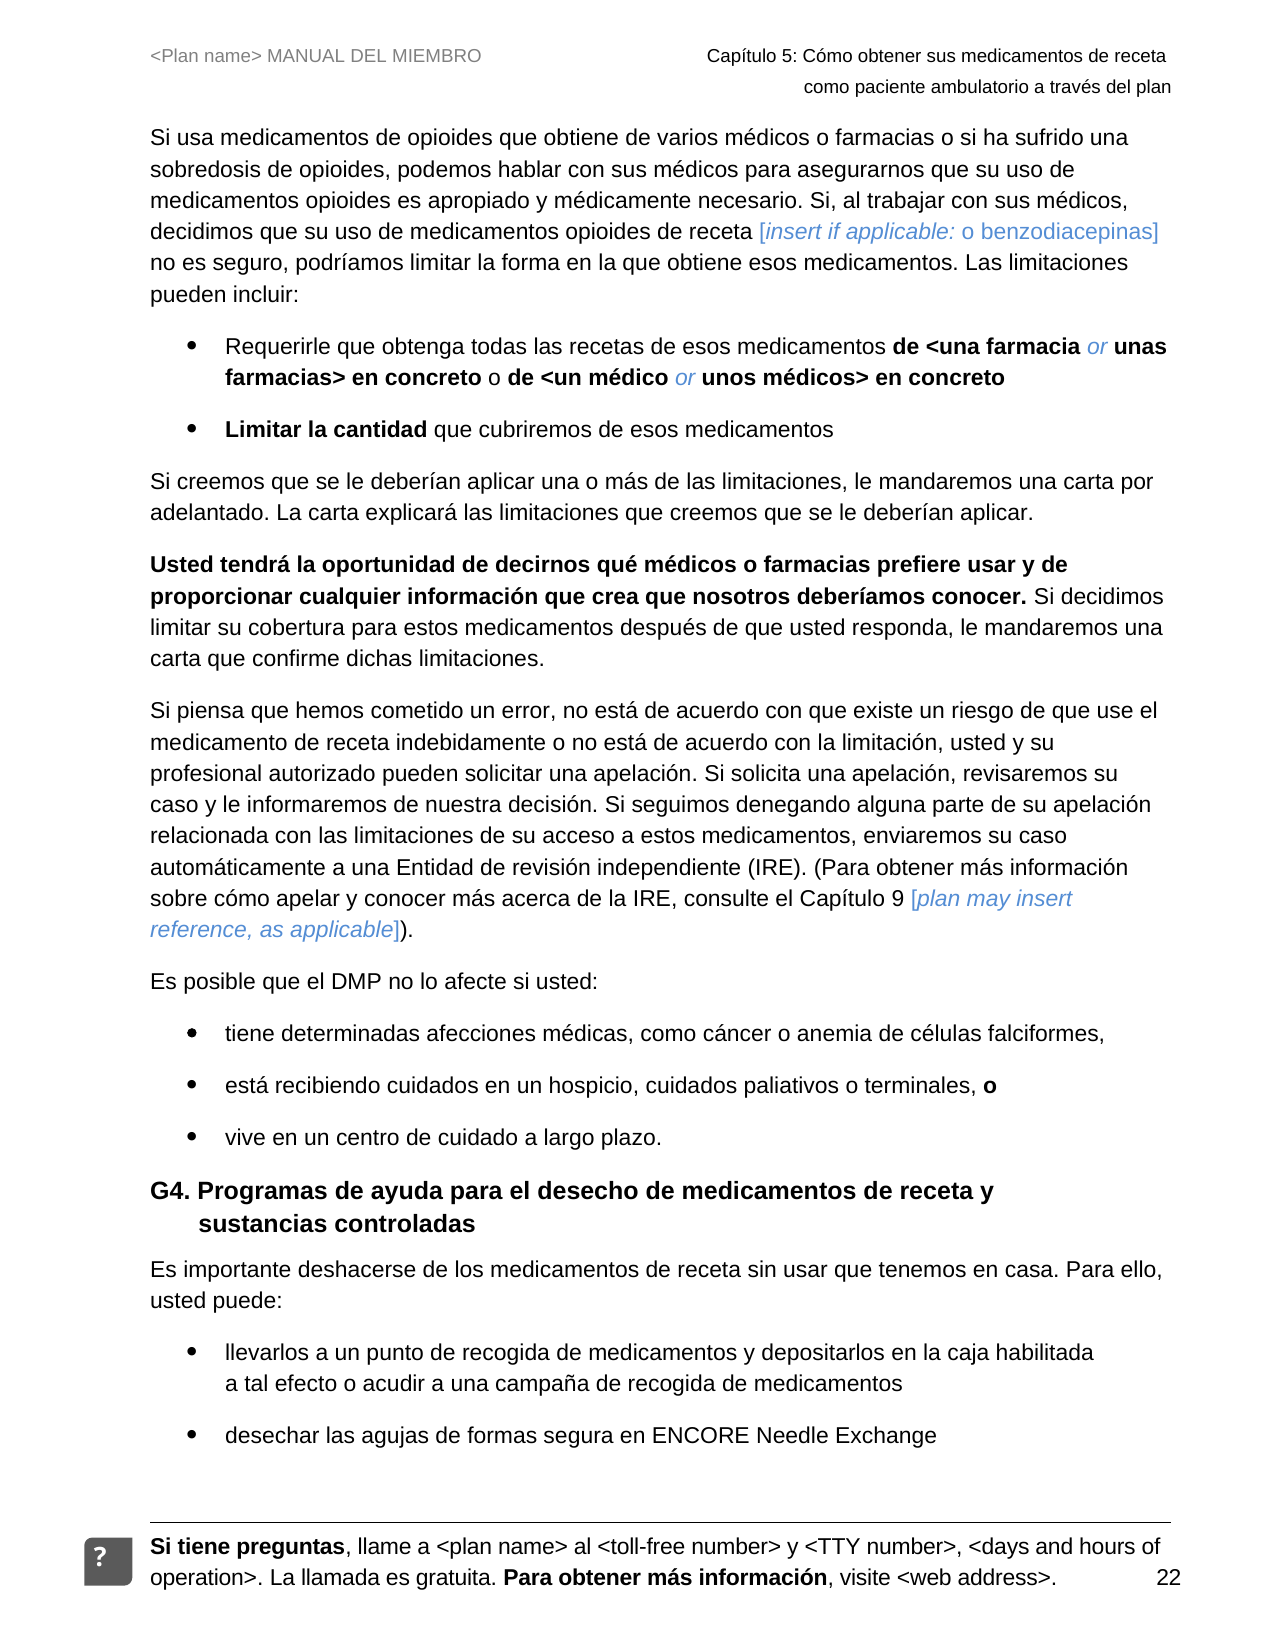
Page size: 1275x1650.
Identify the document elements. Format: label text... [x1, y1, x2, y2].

text Limitar la cantidad que cubriremos de esos medicamentos [187, 412, 1171, 444]
text Requerirle que obtenga todas las recetas de esos medicamentos de <una farmacia or unas farmacias> en concreto o de <un médico or unos médicos> en concreto [187, 329, 1171, 392]
list llevarlos a un punto de recogida de medicamentos y depositarlos en la caja habilitada a tal efecto o acudir a una campaña de recogida de medicamentos [187, 1335, 1096, 1398]
text está recibiendo cuidados en un hospicio, cuidados paliativos o terminales, o [187, 1069, 1171, 1100]
list Es importante deshacerse de los medicamentos de receta sin usar que tenemos en casa. Para ello, usted puede: [150, 1252, 1171, 1314]
text Usted tendrá la oportunidad de decirnos qué médicos o farmacias prefiere usar y de proporcionar cualquier información que crea que nosotros deberíamos conocer. Si decidimos limitar su cobertura para estos medicamentos después de que usted responda, le mandaremos una carta que confirme dichas limitaciones. [150, 548, 1171, 673]
text Si piensa que hemos cometido un error, no está de acuerdo con que existe un riesgo de que use el medicamento de receta indebidamente o no está de acuerdo con la limitación, usted y su profesional autorizado pueden solicitar una apelación. Si solicita una apelación, revisaremos su caso y le informaremos de nuestra decisión. Si seguimos denegando alguna parte de su apelación relacionada con las limitaciones de su acceso a estos medicamentos, enviaremos su caso automáticamente a una Entidad de revisión independiente (IRE). (Para obtener más información sobre cómo apelar y conocer más acerca de la IRE, consulte el Capítulo 9 [plan may insert reference, as applicable]). [150, 694, 1171, 944]
list desechar las agujas de formas segura en ENCORE Needle Exchange [187, 1419, 1096, 1450]
text Si creemos que se le deberían aplicar una o más de las limitaciones, le mandaremos una carta por adelantado. La carta explicará las limitaciones que creemos que se le deberían aplicar. [150, 464, 1171, 527]
text vive en un centro de cuidado a largo plazo. [187, 1121, 1171, 1152]
text Es posible que el DMP no lo afecte si usted: [150, 964, 1171, 996]
text Si usa medicamentos de opioides que obtiene de varios médicos o farmacias o si ha sufrido una sobredosis de opioides, podemos hablar con sus médicos para asegurarnos que su uso de medicamentos opioides es apropiado y médicamente necesario. Si, al trabajar con sus médicos, decidimos que su uso de medicamentos opioides de receta [insert if applicable: o benzodiacepinas] no es seguro, podríamos limitar la forma en la que obtiene esos medicamentos. Las limitaciones pueden incluir: [150, 121, 1171, 308]
text tiene determinadas afecciones médicas, como cáncer o anemia de células falciformes, [187, 1017, 1171, 1048]
subtitle G4. Programas de ayuda para el desecho de medicamentos de receta y sustancias controladas [150, 1173, 1096, 1239]
